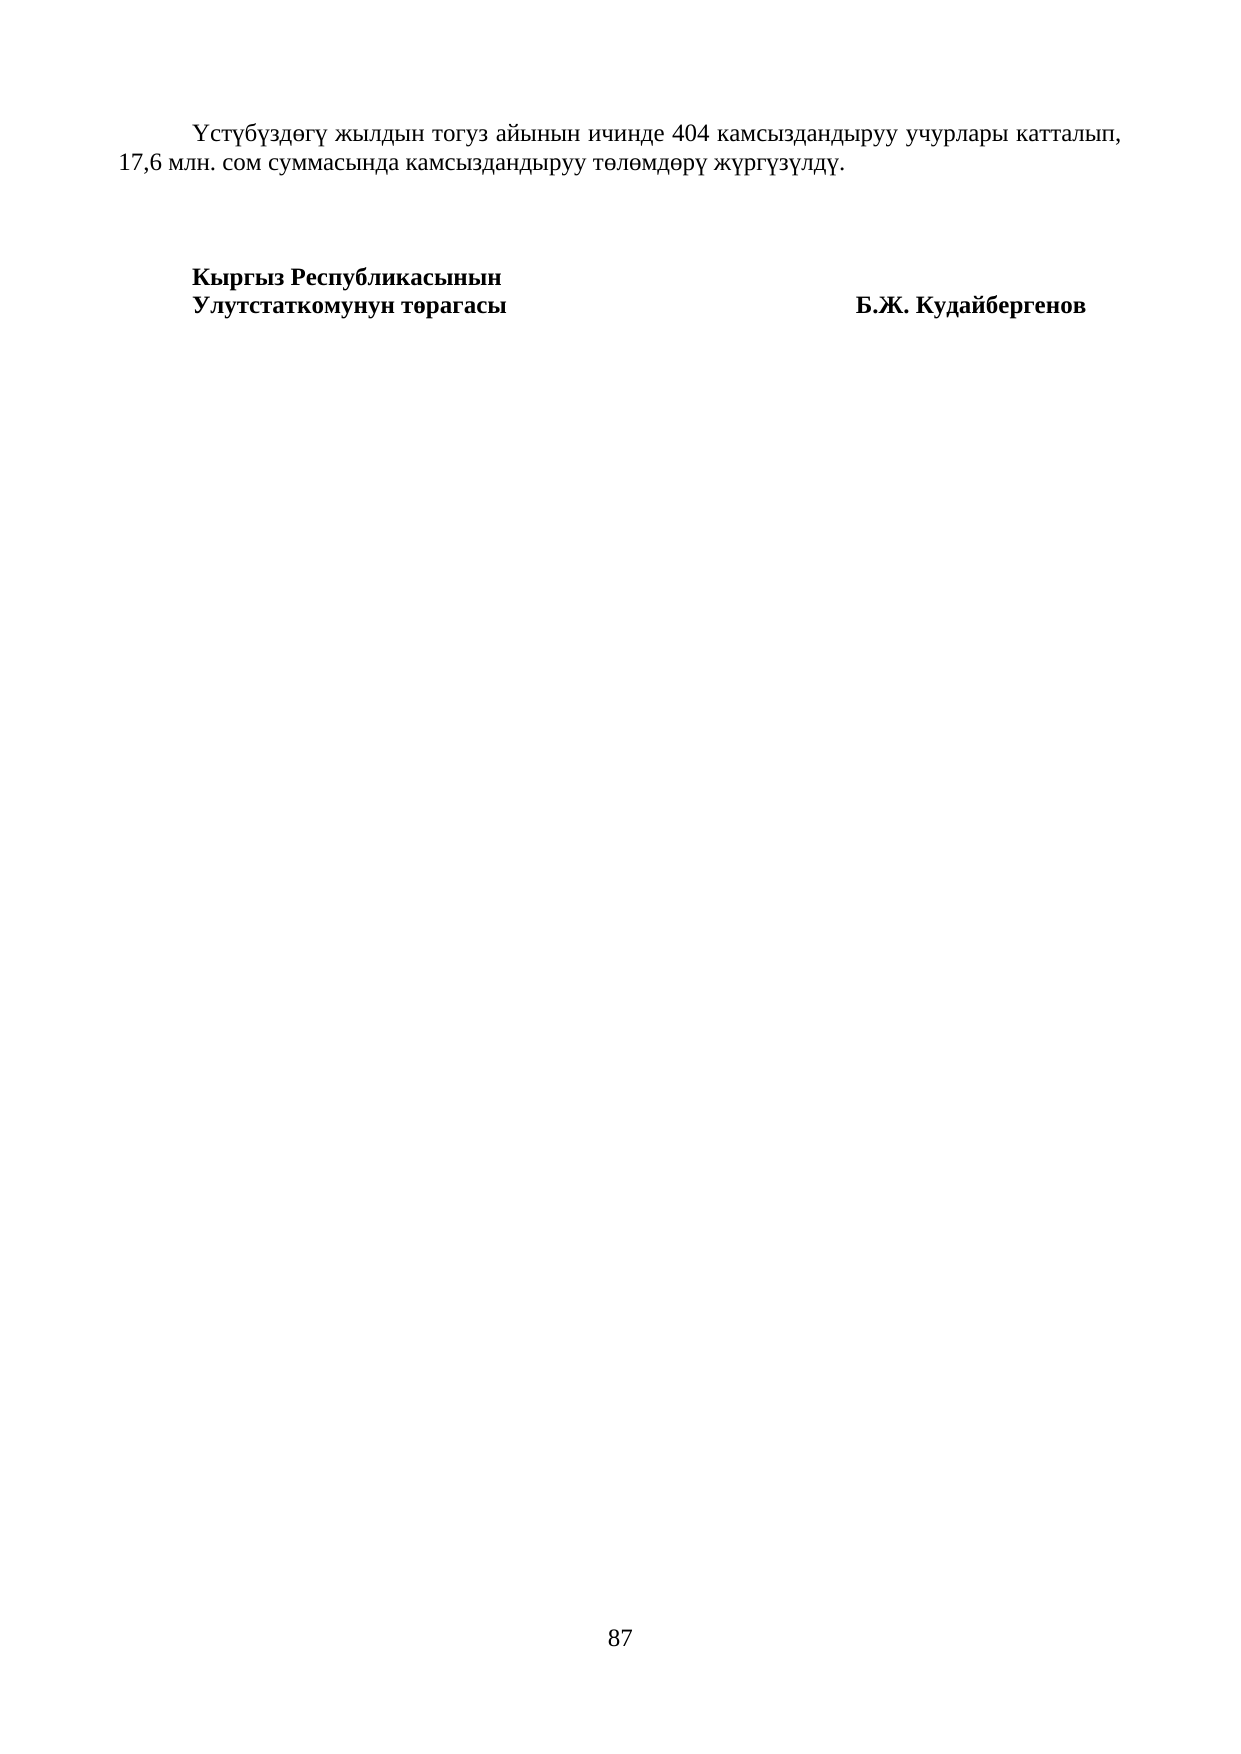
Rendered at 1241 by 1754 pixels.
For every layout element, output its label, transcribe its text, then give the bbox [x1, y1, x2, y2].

text Үстүбүздөгү жылдын тогуз айынын ичинде 404 камсыздандыруу учурлары катталып, 17,6 млн. сом суммасында камсыздандыруу төлөмдөрү жүргүзүлдү. [118, 118, 1122, 176]
text Кыргыз Республикасынын [192, 262, 1122, 291]
text Улутстаткомунун төрагасы Б.Ж. Кудайбергенов [192, 291, 1122, 319]
